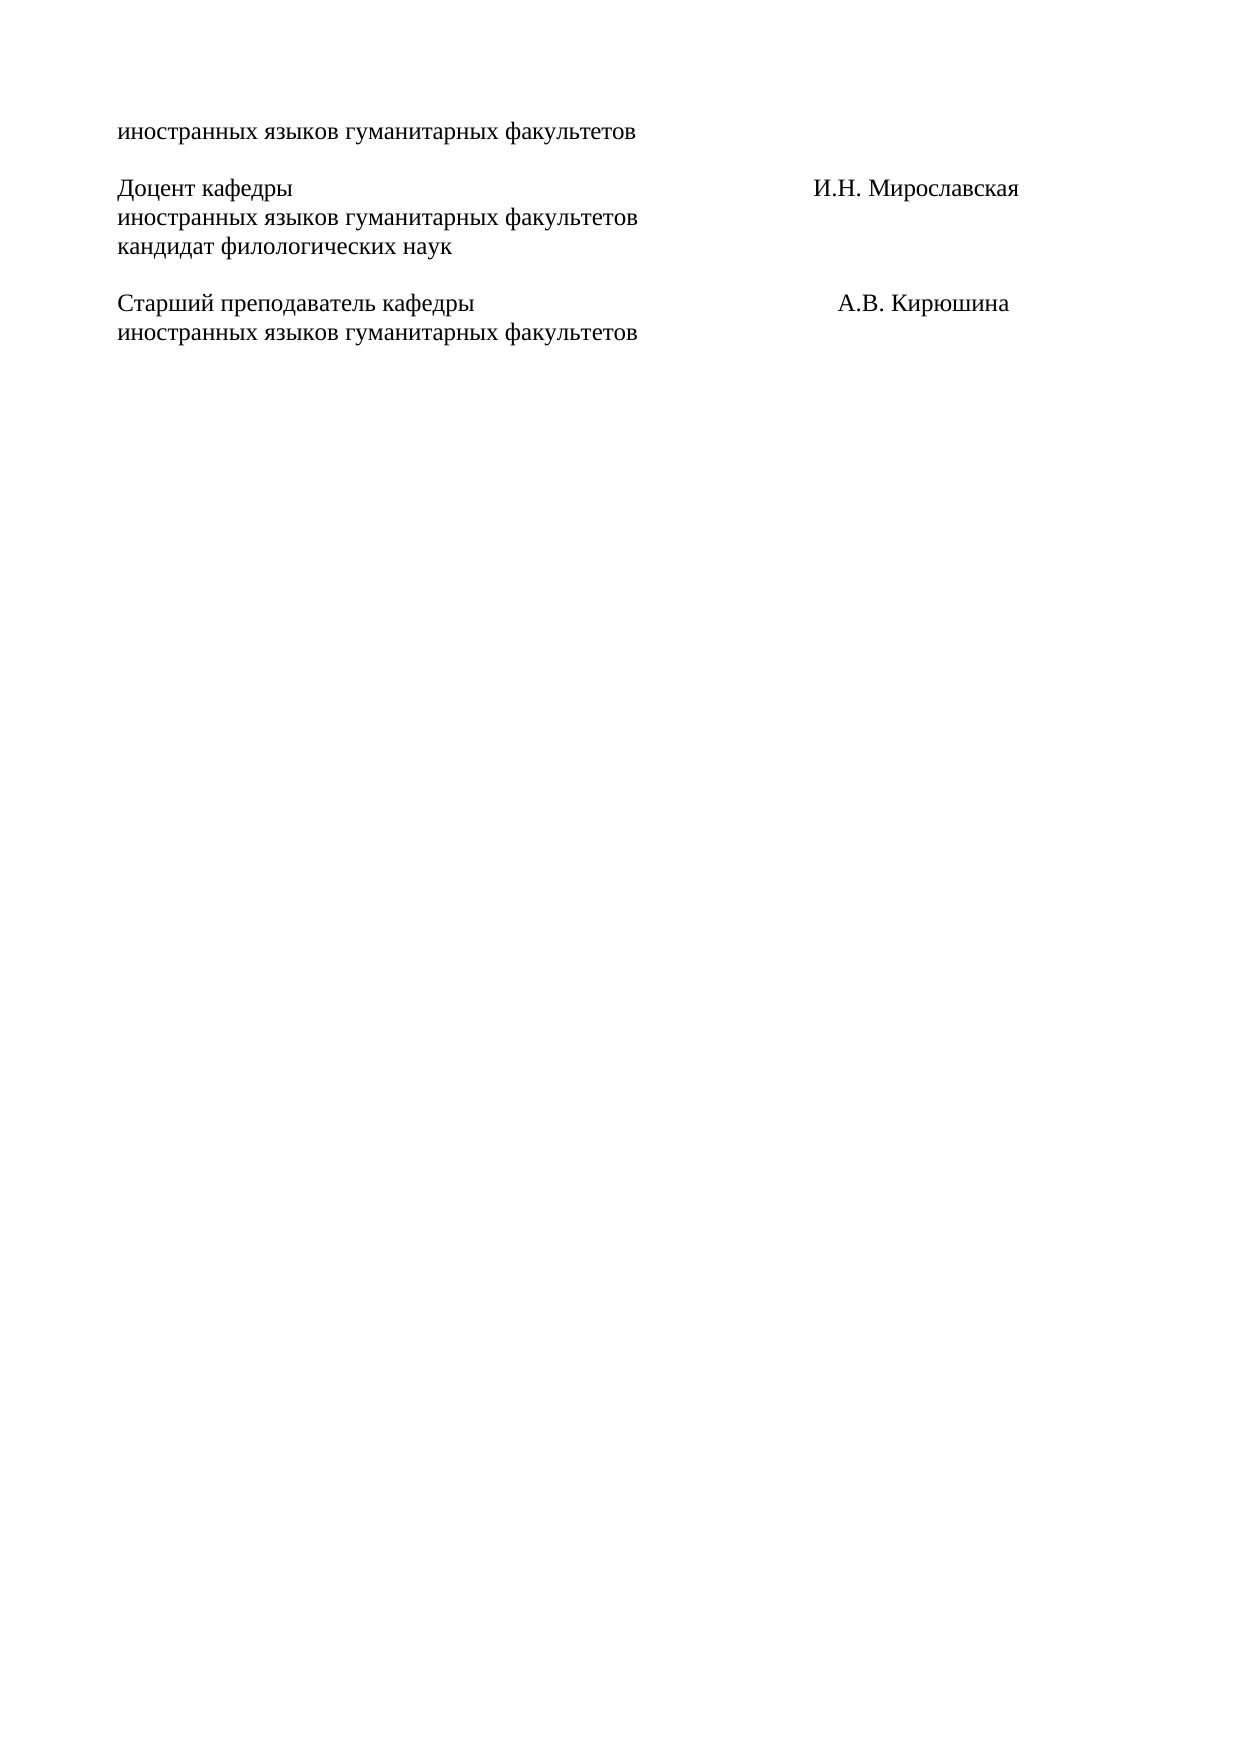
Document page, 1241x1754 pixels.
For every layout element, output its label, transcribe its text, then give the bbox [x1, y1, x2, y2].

text иностранных языков гуманитарных факультетов [117, 116, 1165, 145]
text Доцент кафедры И.Н. Мирославская [117, 173, 1165, 202]
text иностранных языков гуманитарных факультетов кандидат филологических наук [117, 202, 729, 260]
text Старший преподаватель кафедры А.В. Кирюшина иностранных языков гуманитарных факультетов [117, 288, 1010, 346]
